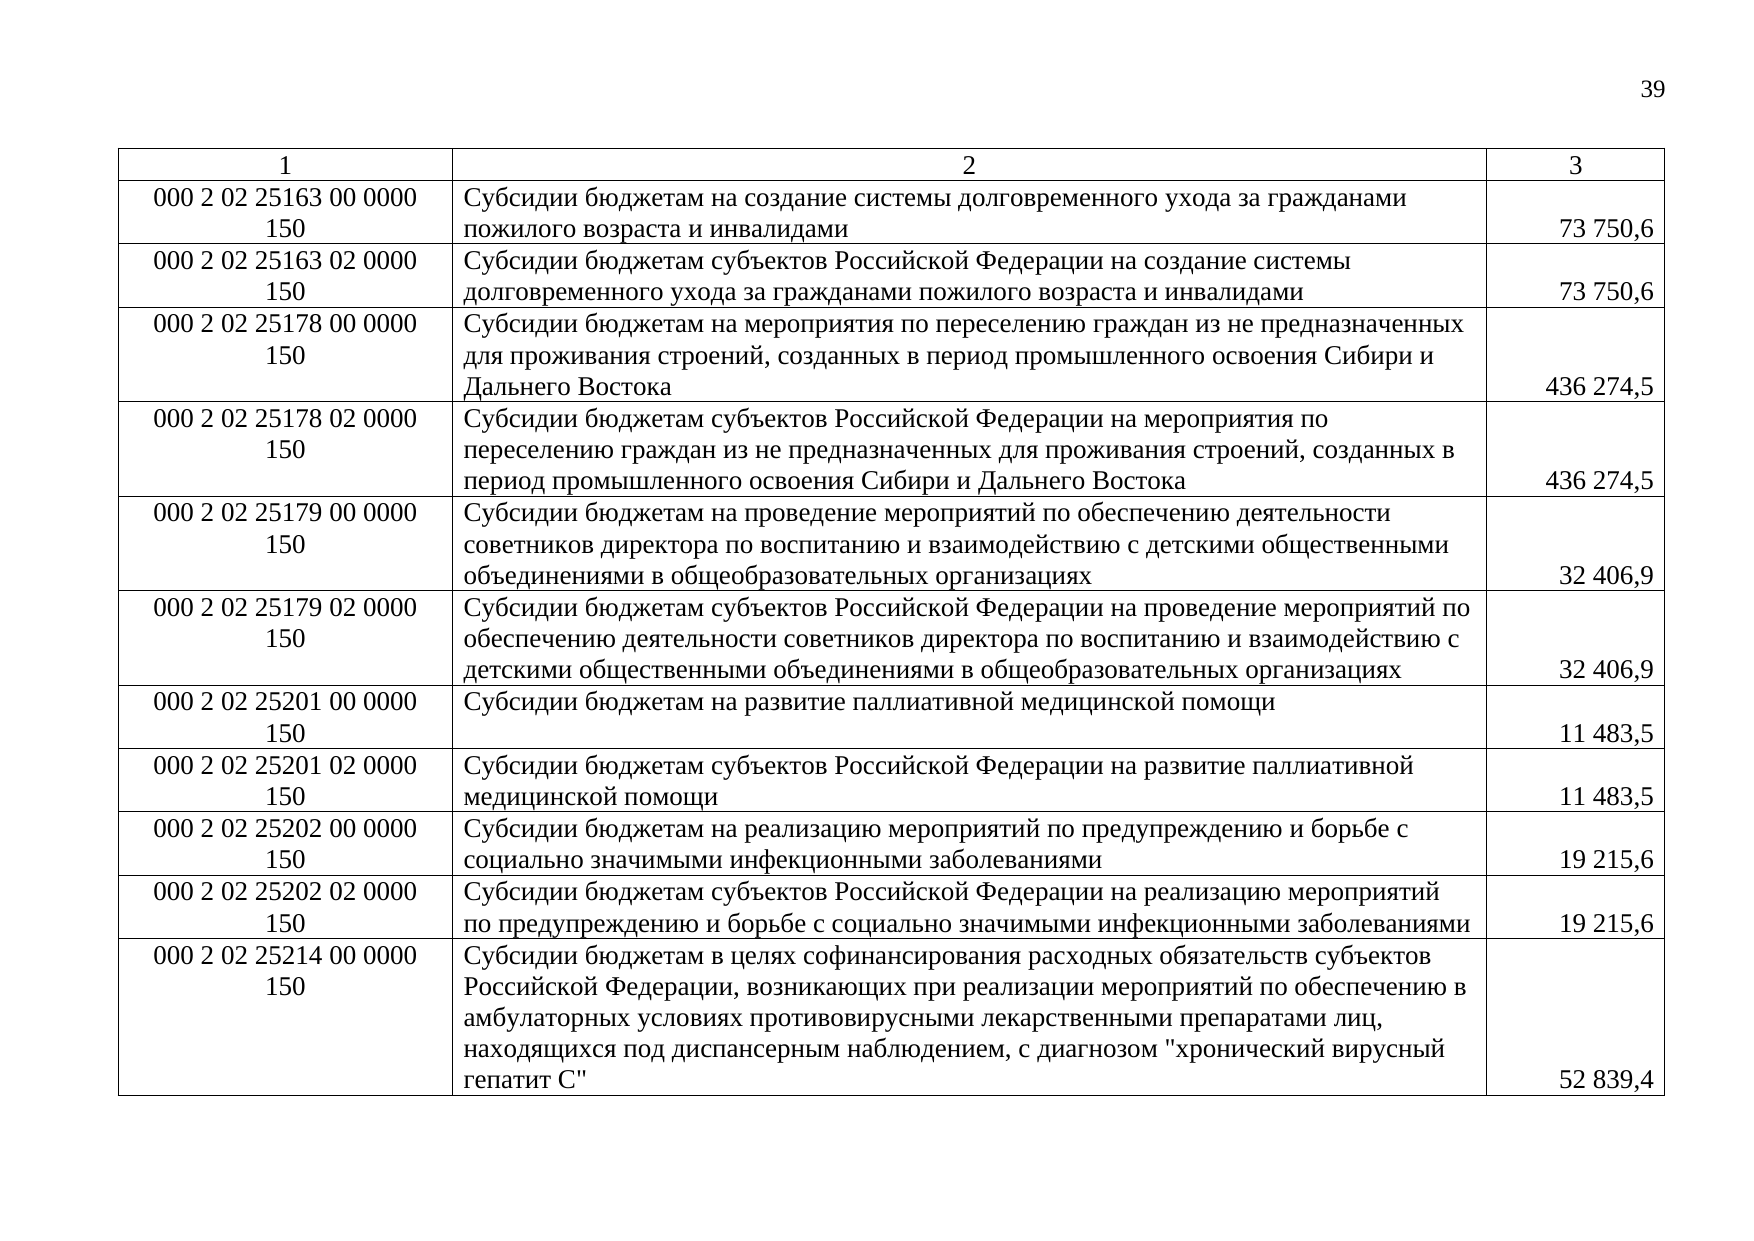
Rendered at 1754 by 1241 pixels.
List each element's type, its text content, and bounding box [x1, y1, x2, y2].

table_cell Субсидии бюджетам на мероприятия по переселению граждан из не предназначенных для проживания строений, созданных в период промышленного освоения Сибири и Дальнего Востока [453, 308, 1486, 401]
table_cell Субсидии бюджетам субъектов Российской Федерации на мероприятия по переселению граждан из не предназначенных для проживания строений, созданных в период промышленного освоения Сибири и Дальнего Востока [453, 402, 1486, 496]
table_cell Субсидии бюджетам субъектов Российской Федерации на проведение мероприятий по обеспечению деятельности советников директора по воспитанию и взаимодействию с детскими общественными объединениями в общеобразовательных организациях [453, 591, 1486, 684]
table_cell 19 215,6 [1487, 876, 1664, 938]
table_cell 52 839,4 [1487, 939, 1664, 1094]
table_cell 73 750,6 [1487, 244, 1664, 307]
table_cell 32 406,9 [1487, 497, 1664, 590]
table_cell 000 2 02 25214 00 0000 150 [119, 939, 452, 1094]
table_cell Субсидии бюджетам в целях софинансирования расходных обязательств субъектов Российской Федерации, возникающих при реализации мероприятий по обеспечению в амбулаторных условиях противовирусными лекарственными препаратами лиц, находящихся под диспансерным наблюдением, с диагнозом "хронический вирусный гепатит С" [453, 939, 1486, 1094]
table_cell Субсидии бюджетам субъектов Российской Федерации на реализацию мероприятий по предупреждению и борьбе с социально значимыми инфекционными заболеваниями [453, 876, 1486, 938]
table_cell 32 406,9 [1487, 591, 1664, 684]
table_cell Субсидии бюджетам на проведение мероприятий по обеспечению деятельности советников директора по воспитанию и взаимодействию с детскими общественными объединениями в общеобразовательных организациях [453, 497, 1486, 590]
table_cell 000 2 02 25163 02 0000 150 [119, 244, 452, 307]
table_cell 73 750,6 [1487, 181, 1664, 243]
table_cell 11 483,5 [1487, 749, 1664, 811]
table_cell 19 215,6 [1487, 812, 1664, 874]
table_cell 11 483,5 [1487, 686, 1664, 748]
table_header 1 [119, 149, 452, 180]
table_cell 000 2 02 25163 00 0000 150 [119, 181, 452, 243]
table_cell 000 2 02 25179 00 0000 150 [119, 497, 452, 590]
table_cell 000 2 02 25201 02 0000 150 [119, 749, 452, 811]
table_cell 000 2 02 25178 00 0000 150 [119, 308, 452, 401]
table_cell 000 2 02 25178 02 0000 150 [119, 402, 452, 496]
table_cell 000 2 02 25179 02 0000 150 [119, 591, 452, 684]
table_cell Субсидии бюджетам на реализацию мероприятий по предупреждению и борьбе с социально значимыми инфекционными заболеваниями [453, 812, 1486, 874]
table_header 2 [453, 149, 1486, 180]
table_cell 000 2 02 25201 00 0000 150 [119, 686, 452, 748]
table_cell Субсидии бюджетам на развитие паллиативной медицинской помощи [453, 686, 1486, 748]
table_cell Субсидии бюджетам субъектов Российской Федерации на развитие паллиативной медицинской помощи [453, 749, 1486, 811]
table_cell 436 274,5 [1487, 308, 1664, 401]
table_header 3 [1487, 149, 1664, 180]
table_cell Субсидии бюджетам на создание системы долговременного ухода за гражданами пожилого возраста и инвалидами [453, 181, 1486, 243]
table_cell Субсидии бюджетам субъектов Российской Федерации на создание системы долговременного ухода за гражданами пожилого возраста и инвалидами [453, 244, 1486, 307]
table_cell 436 274,5 [1487, 402, 1664, 496]
table_cell 000 2 02 25202 02 0000 150 [119, 876, 452, 938]
table_cell 000 2 02 25202 00 0000 150 [119, 812, 452, 874]
